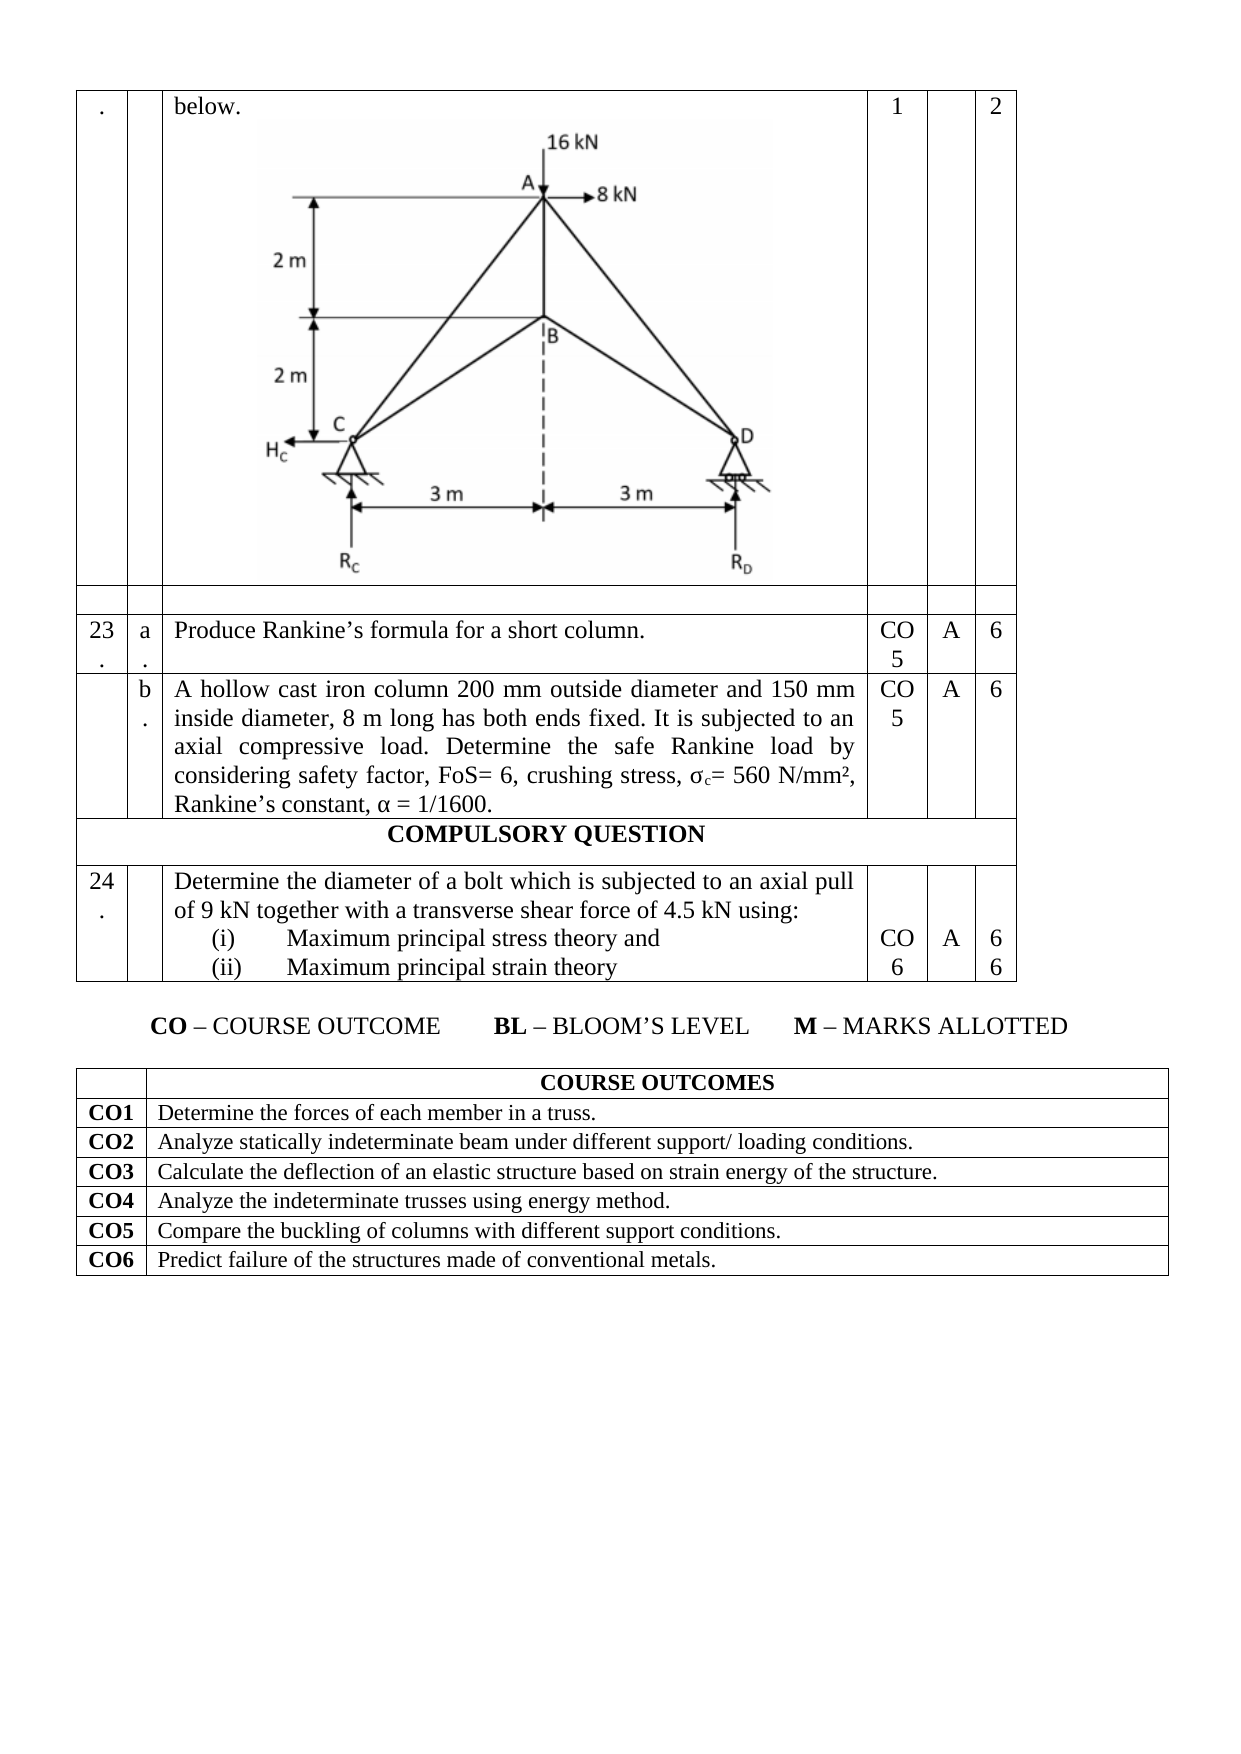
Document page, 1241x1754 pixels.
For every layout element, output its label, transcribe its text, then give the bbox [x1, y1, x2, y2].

text CO – COURSE OUTCOME BL – BLOOM’S LEVEL M – MARKS ALLOTTED [150, 1011, 1090, 1039]
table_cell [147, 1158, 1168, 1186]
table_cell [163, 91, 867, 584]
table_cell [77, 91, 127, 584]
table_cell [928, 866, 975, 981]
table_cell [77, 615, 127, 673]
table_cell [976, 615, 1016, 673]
picture [257, 119, 773, 585]
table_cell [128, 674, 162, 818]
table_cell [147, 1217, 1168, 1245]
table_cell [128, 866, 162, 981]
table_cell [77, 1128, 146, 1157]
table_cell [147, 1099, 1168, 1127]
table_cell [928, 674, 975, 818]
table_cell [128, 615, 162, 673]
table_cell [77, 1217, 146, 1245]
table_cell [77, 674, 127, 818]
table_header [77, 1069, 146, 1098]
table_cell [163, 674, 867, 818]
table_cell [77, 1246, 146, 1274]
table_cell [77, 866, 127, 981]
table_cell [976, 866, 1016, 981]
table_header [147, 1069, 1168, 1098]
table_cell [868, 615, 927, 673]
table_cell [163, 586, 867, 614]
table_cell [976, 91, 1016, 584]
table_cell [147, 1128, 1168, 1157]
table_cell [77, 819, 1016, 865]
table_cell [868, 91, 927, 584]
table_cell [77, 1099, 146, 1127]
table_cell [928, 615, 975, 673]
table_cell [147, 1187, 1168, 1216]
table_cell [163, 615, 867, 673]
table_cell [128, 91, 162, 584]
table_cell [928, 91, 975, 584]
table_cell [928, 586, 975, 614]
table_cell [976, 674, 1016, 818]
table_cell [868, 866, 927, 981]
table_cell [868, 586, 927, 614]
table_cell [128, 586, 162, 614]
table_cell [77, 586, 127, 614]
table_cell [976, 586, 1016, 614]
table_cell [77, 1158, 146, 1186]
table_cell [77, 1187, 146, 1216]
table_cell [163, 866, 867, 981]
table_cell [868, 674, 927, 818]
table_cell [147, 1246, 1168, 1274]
